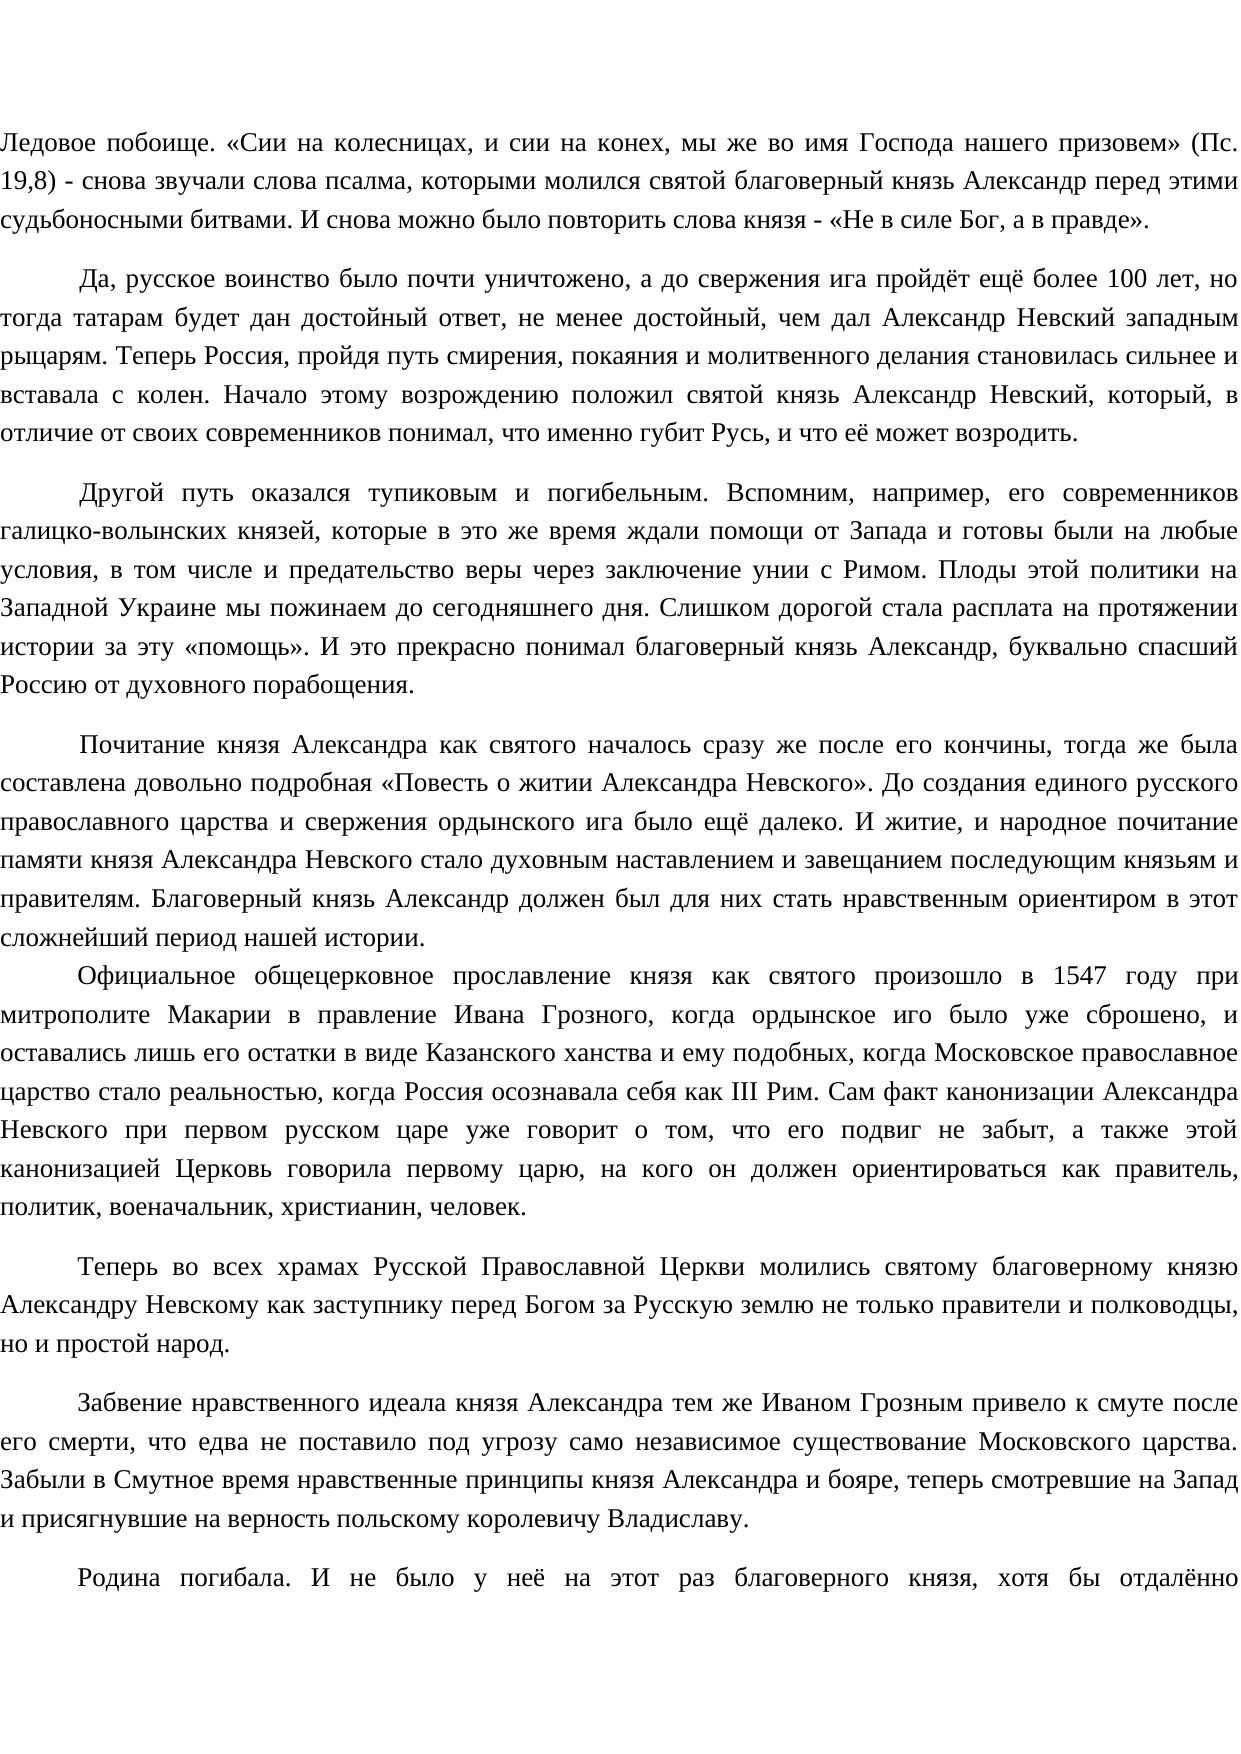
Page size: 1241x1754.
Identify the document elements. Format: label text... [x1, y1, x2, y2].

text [0, 120, 1240, 236]
text Забвение нравственного идеала князя Александра тем же Иваном Грозным привело к смуте после его смерти, что едва не поставило под угрозу само независимое существование Московского царства. Забыли в Смутное время нравственные принципы князя Александра и бояре, теперь смотревшие на Запад и присягнувшие на верность польскому королевичу Владиславу. [0, 1381, 1240, 1535]
text Да, русское воинство было почти уничтожено, а до свержения ига пройдёт ещё более 100 лет, но тогда татарам будет дан достойный ответ, не менее достойный, чем дал Александр Невский западным рыцарям. Теперь Россия, пройдя путь смирения, покаяния и молитвенного делания становилась сильнее и вставала с колен. Начало этому возрождению положил святой князь Александр Невский, который, в отличие от своих современников понимал, что именно губит Русь, и что её может возродить. [0, 257, 1240, 449]
text Официальное общецерковное прославление князя как святого произошло в 1547 году при митрополите Макарии в правление Ивана Грозного, когда ордынское иго было уже сброшено, и оставались лишь его остатки в виде Казанского ханства и ему подобных, когда Московское православное царство стало реальностью, когда Россия осознавала себя как III Рим. Сам факт канонизации Александра Невского при первом русском царе уже говорит о том, что его подвиг не забыт, а также этой канонизацией Церковь говорила первому царю, на кого он должен ориентироваться как правитель, политик, военачальник, христианин, человек. [0, 954, 1240, 1223]
text Почитание князя Александра как святого началось сразу же после его кончины, тогда же была составлена довольно подробная «Повесть о житии Александра Невского». До создания единого русского православного царства и свержения ордынского ига было ещё далеко. И житие, и народное почитание памяти князя Александра Невского стало духовным наставлением и завещанием последующим князьям и правителям. Благоверный князь Александр должен был для них стать нравственным ориентиром в этот сложнейший период нашей истории. [0, 722, 1240, 954]
text Теперь во всех храмах Русской Православной Церкви молились святому благоверному князю Александру Невскому как заступнику перед Богом за Русскую землю не только правители и полководцы, но и простой народ. [0, 1244, 1240, 1360]
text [0, 1556, 1240, 1594]
text Другой путь оказался тупиковым и погибельным. Вспомним, например, его современников галицко-волынских князей, которые в это же время ждали помощи от Запада и готовы были на любые условия, в том числе и предательство веры через заключение унии с Римом. Плоды этой политики на Западной Украине мы пожинаем до сегодняшнего дня. Слишком дорогой стала расплата на протяжении истории за эту «помощь». И это прекрасно понимал благоверный князь Александр, буквально спасший Россию от духовного порабощения. [0, 470, 1240, 702]
